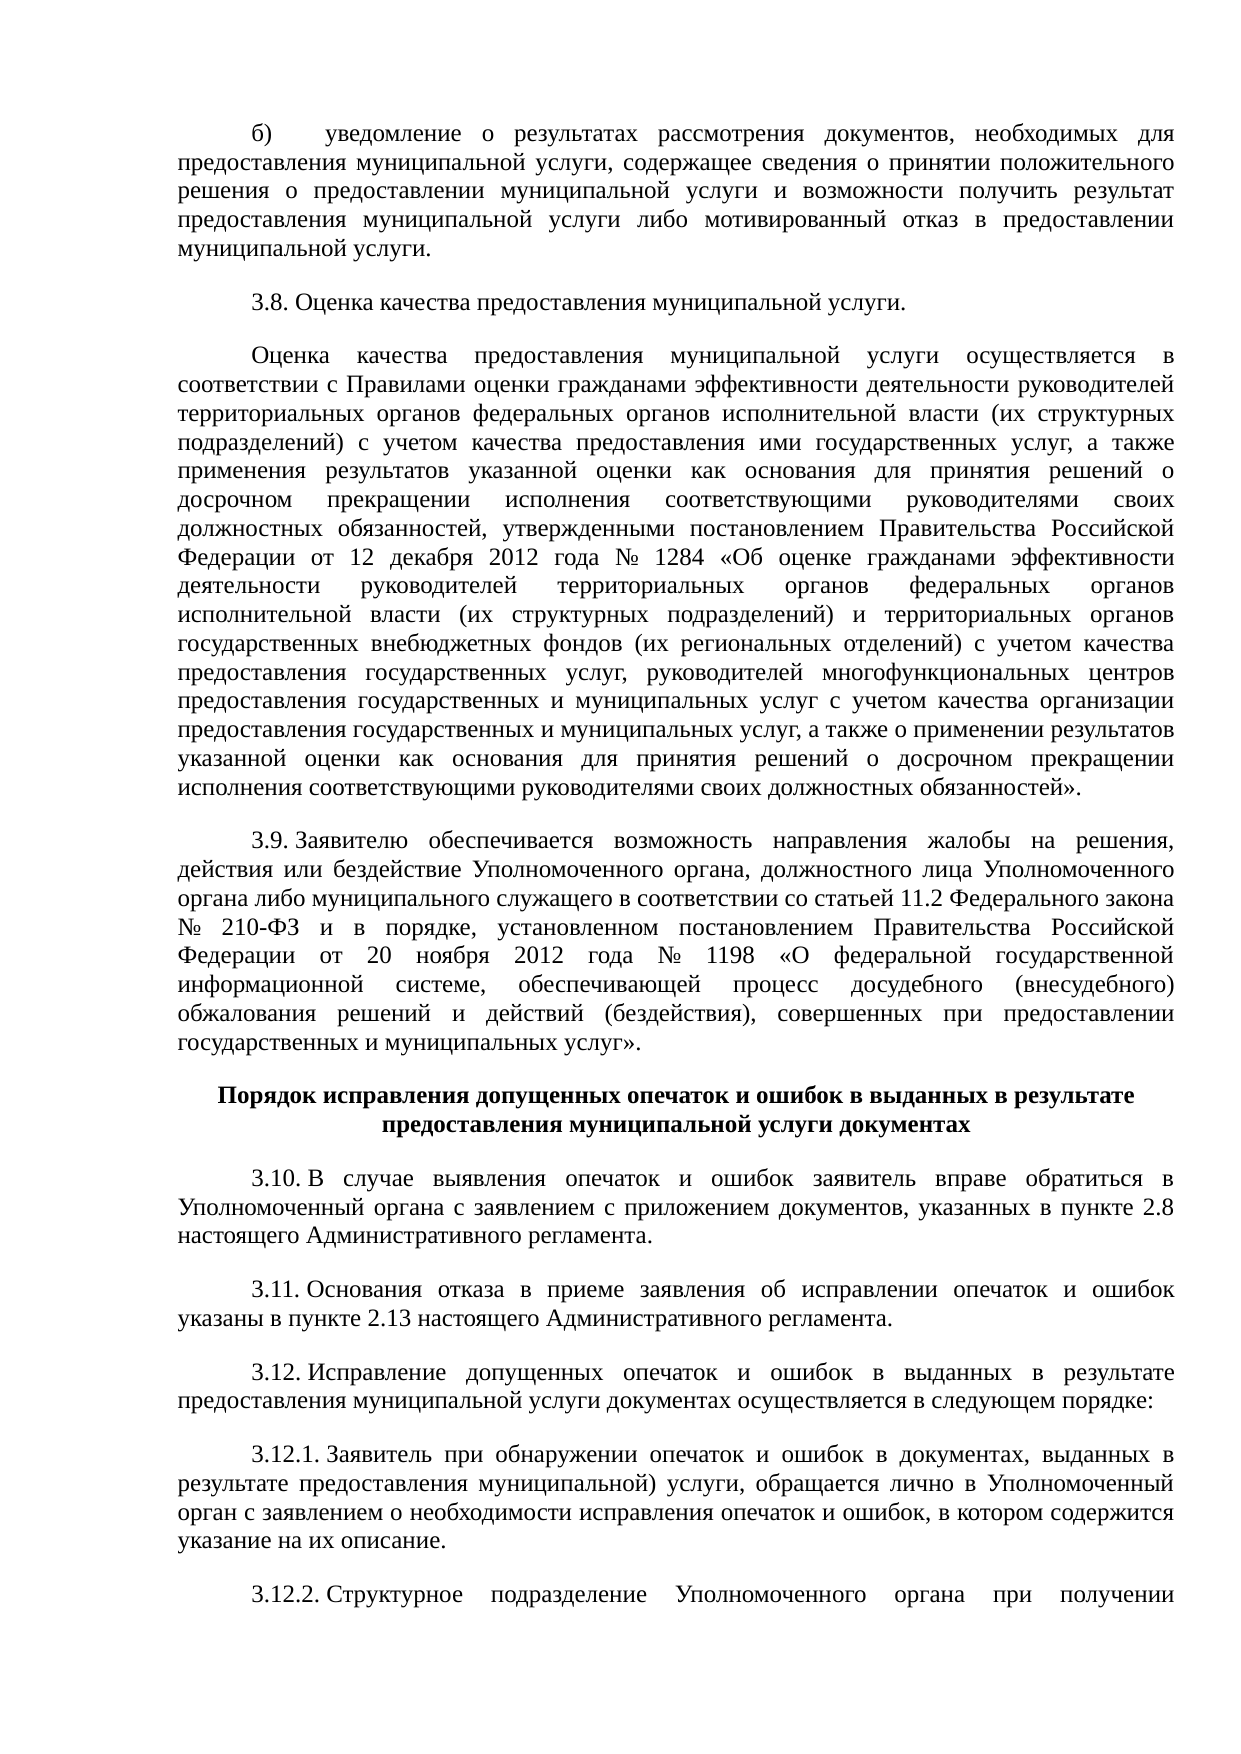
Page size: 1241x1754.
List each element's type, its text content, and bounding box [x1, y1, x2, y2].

list Исправление допущенных опечаток и ошибок в выданных в результате предоставления муниципальной услуги документах осуществляется в следующем порядке: [177, 1357, 1175, 1414]
list Основания отказа в приеме заявления об исправлении опечаток и ошибок указаны в пункте 2.13 настоящего Административного регламента. [177, 1274, 1175, 1332]
list Заявителю обеспечивается возможность направления жалобы на решения, действия или бездействие Уполномоченного органа, должностного лица Уполномоченного органа либо муниципального служащего в соответствии со статьей 11.2 Федерального закона № 210-ФЗ и в порядке, установленном постановлением Правительства Российской Федерации от 20 ноября 2012 года № 1198 «О федеральной государственной информационной системе, обеспечивающей процесс досудебного (внесудебного) обжалования решений и действий (бездействия), совершенных при предоставлении государственных и муниципальных услуг». [177, 826, 1175, 1056]
list уведомление о результатах рассмотрения документов, необходимых для предоставления муниципальной услуги, содержащее сведения о принятии положительного решения о предоставлении муниципальной услуги и возможности получить результат предоставления муниципальной услуги либо мотивированный отказ в предоставлении муниципальной услуги. [177, 118, 1175, 262]
list Заявитель при обнаружении опечаток и ошибок в документах, выданных в результате предоставления муниципальной) услуги, обращается лично в Уполномоченный орган с заявлением о необходимости исправления опечаток и ошибок, в котором содержится указание на их описание. [177, 1439, 1175, 1554]
list Оценка качества предоставления муниципальной услуги. [177, 287, 1175, 316]
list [177, 1579, 1175, 1608]
text Оценка качества предоставления муниципальной услуги осуществляется в соответствии с Правилами оценки гражданами эффективности деятельности руководителей территориальных органов федеральных органов исполнительной власти (их структурных подразделений) с учетом качества предоставления ими государственных услуг, а также применения результатов указанной оценки как основания для принятия решений о досрочном прекращении исполнения соответствующими руководителями своих должностных обязанностей, утвержденными постановлением Правительства Российской Федерации от 12 декабря 2012 года № 1284 «Об оценке гражданами эффективности деятельности руководителей территориальных органов федеральных органов исполнительной власти (их структурных подразделений) и территориальных органов государственных внебюджетных фондов (их региональных отделений) с учетом качества предоставления государственных услуг, руководителей многофункциональных центров предоставления государственных и муниципальных услуг с учетом качества организации предоставления государственных и муниципальных услуг, а также о применении результатов указанной оценки как основания для принятия решений о досрочном прекращении исполнения соответствующими руководителями своих должностных обязанностей». [177, 341, 1175, 801]
text Порядок исправления допущенных опечаток и ошибок в выданных в результате предоставления муниципальной услуги документах [177, 1081, 1175, 1138]
list В случае выявления опечаток и ошибок заявитель вправе обратиться в Уполномоченный органа с заявлением с приложением документов, указанных в пункте 2.8 настоящего Административного регламента. [177, 1163, 1175, 1249]
